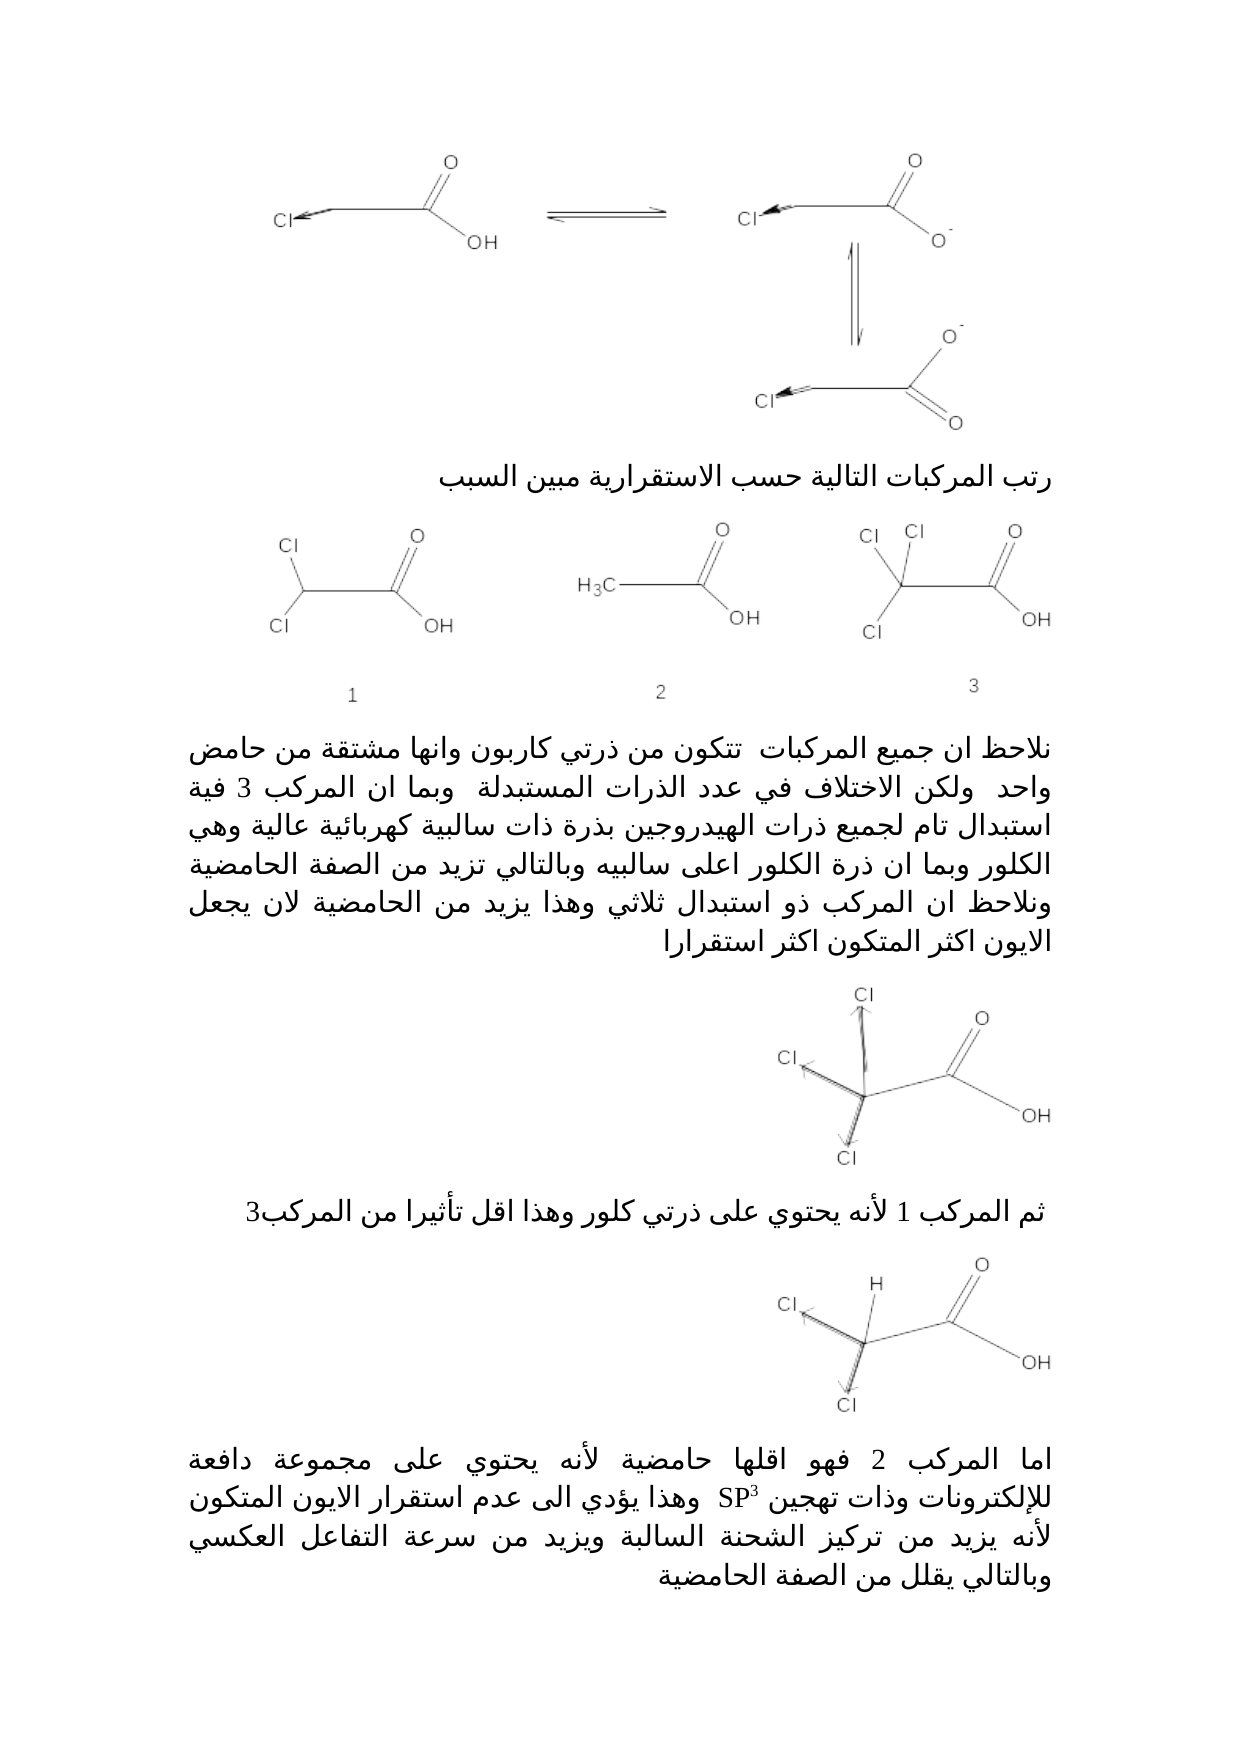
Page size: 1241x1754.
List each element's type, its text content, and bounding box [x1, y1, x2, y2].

text رتب المركبات التالية حسب الاستقرارية مبين السبب [187, 459, 1053, 493]
text اما المركب 2 فهو اقلها حامضية لأنه يحتوي على مجموعة دافعة للإلكترونات وذات تهجين SP3 وهذا يؤدي الى عدم استقرار الايون المتكون لأنه يزيد من تركيز الشحنة السالبة ويزيد من سرعة التفاعل العكسي وبالتالي يقلل من الصفة الحامضية [187, 1442, 1053, 1591]
text نلاحظ ان جميع المركبات تتكون من ذرتي كاربون وانها مشتقة من حامض واحد ولكن الاختلاف في عدد الذرات المستبدلة وبما ان المركب 3 فية استبدال تام لجميع ذرات الهيدروجين بذرة ذات سالبية كهربائية عالية وهي الكلور وبما ان ذرة الكلور اعلى سالبيه وبالتالي تزيد من الصفة الحامضية ونلاحظ ان المركب ذو استبدال ثلاثي وهذا يزيد من الحامضية لان يجعل الايون اكثر المتكون اكثر استقرارا [187, 731, 1053, 957]
text ثم المركب 1 لأنه يحتوي على ذرتي كلور وهذا اقل تأثيرا من المركب3 [187, 1194, 1053, 1228]
